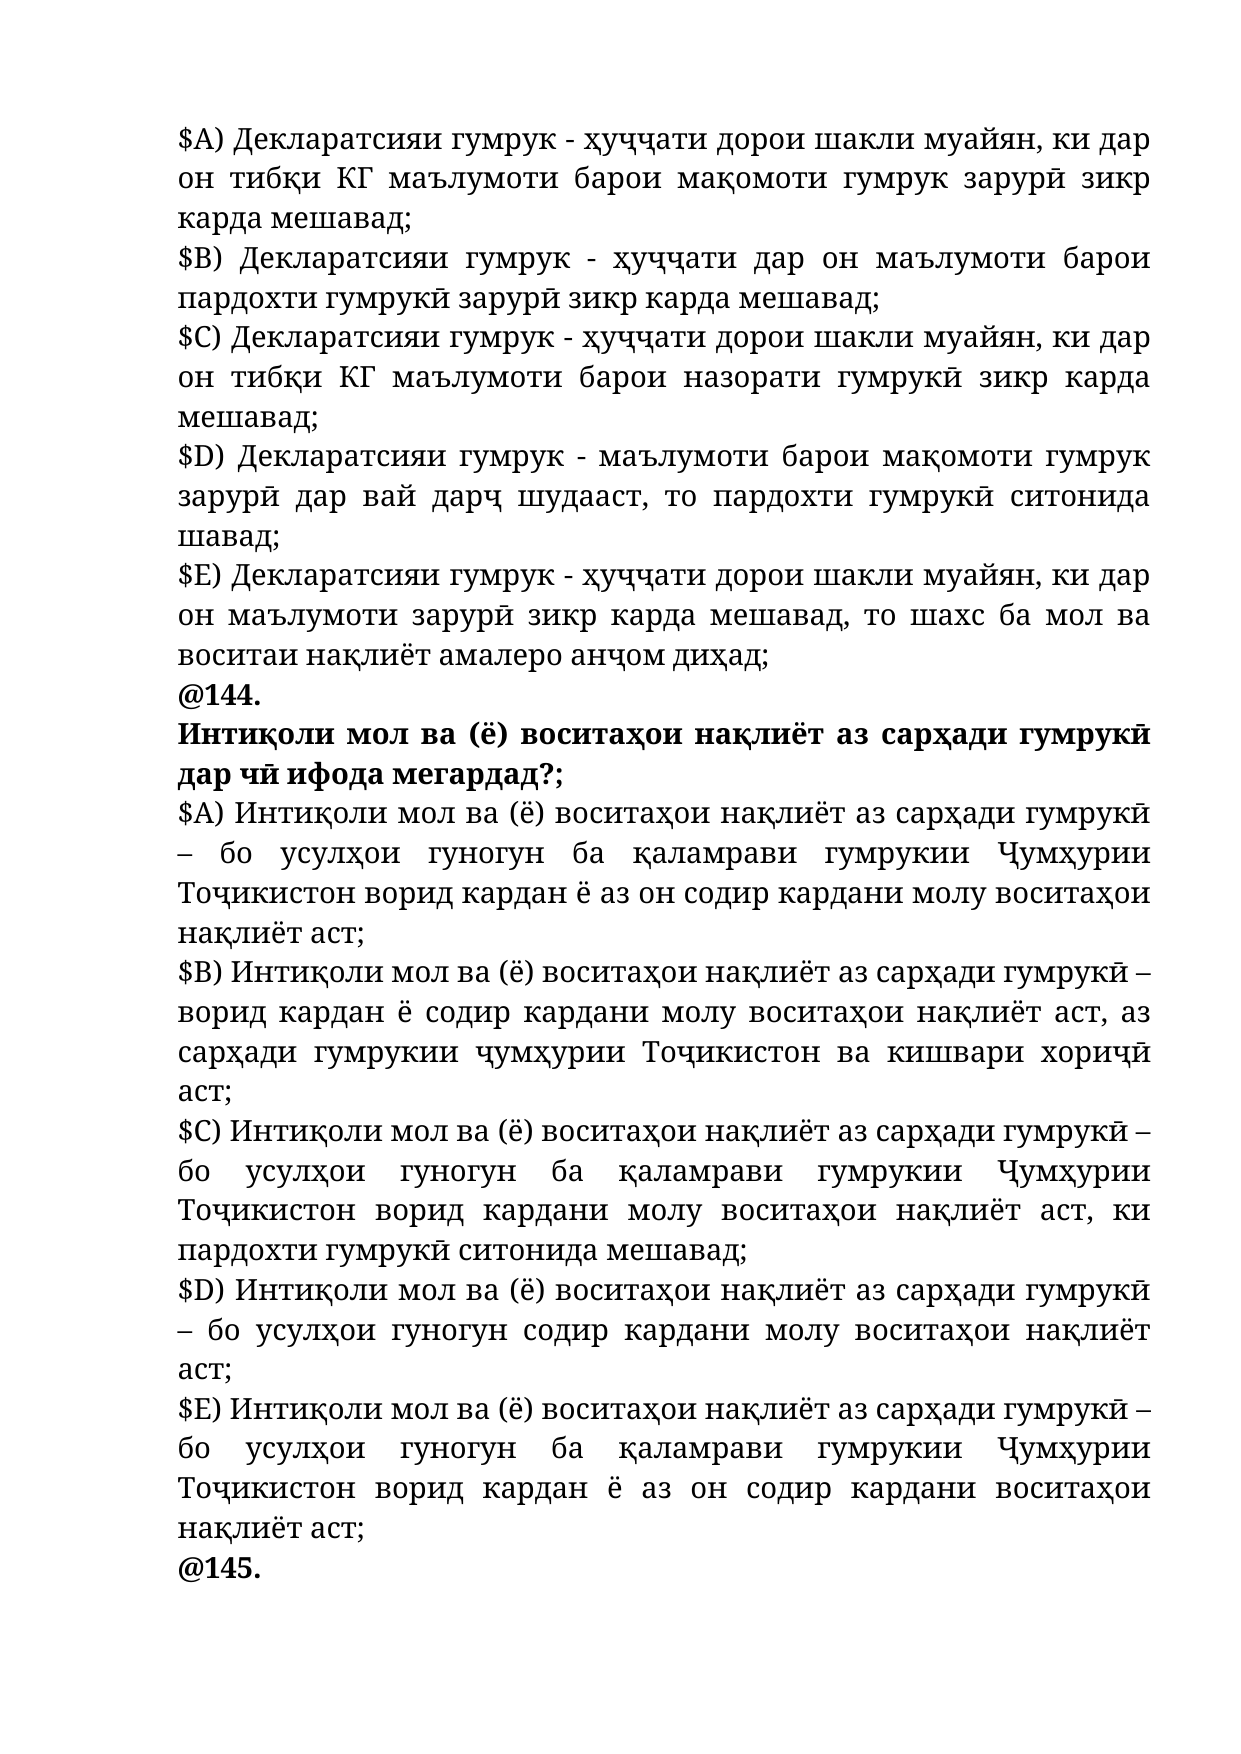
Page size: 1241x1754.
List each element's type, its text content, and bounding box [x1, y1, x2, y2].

text $E) Декларатсияи гумрук - ҳуҷҷати дорои шакли муайян, ки дар он маълумоти зарурӣ зикр карда мешавад, то шахс ба мол ва воситаи нақлиёт амалеро анҷом диҳад; [177, 555, 1152, 674]
text $C) Декларатсияи гумрук - ҳуҷҷати дорои шакли муайян, ки дар он тибқи КГ маълумоти барои назорати гумрукӣ зикр карда мешавад; [177, 317, 1152, 436]
text $E) Интиқоли мол ва (ё) воситаҳои нақлиёт аз сарҳади гумрукӣ – бо усулҳои гуногун ба қаламрави гумрукии Ҷумҳурии Тоҷикистон ворид кардан ё аз он содир кардани воситаҳои нақлиёт аст; [177, 1388, 1152, 1547]
text Интиқоли мол ва (ё) воситаҳои нақлиёт аз сарҳади гумрукӣ дар чӣ ифода мегардад?; [177, 713, 1152, 793]
text $C) Интиқоли мол ва (ё) воситаҳои нақлиёт аз сарҳади гумрукӣ – бо усулҳои гуногун ба қаламрави гумрукии Ҷумҳурии Тоҷикистон ворид кардани молу воситаҳои нақлиёт аст, ки пардохти гумрукӣ ситонида мешавад; [177, 1110, 1152, 1269]
text $B) Интиқоли мол ва (ё) воситаҳои нақлиёт аз сарҳади гумрукӣ –ворид кардан ё содир кардани молу воситаҳои нақлиёт аст, аз сарҳади гумрукии ҷумҳурии Тоҷикистон ва кишвари хориҷӣ аст; [177, 952, 1152, 1110]
text $D) Интиқоли мол ва (ё) воситаҳои нақлиёт аз сарҳади гумрукӣ – бо усулҳои гуногун содир кардани молу воситаҳои нақлиёт аст; [177, 1269, 1152, 1388]
text @145. [177, 1547, 1152, 1587]
text @144. [177, 674, 1152, 713]
text $A) Декларатсияи гумрук - ҳуҷҷати дорои шакли муайян, ки дар он тибқи КГ маълумоти барои мақомоти гумрук зарурӣ зикр карда мешавад; [177, 118, 1152, 237]
text $B) Декларатсияи гумрук - ҳуҷҷати дар он маълумоти барои пардохти гумрукӣ зарурӣ зикр карда мешавад; [177, 237, 1152, 317]
text $A) Интиқоли мол ва (ё) воситаҳои нақлиёт аз сарҳади гумрукӣ – бо усулҳои гуногун ба қаламрави гумрукии Ҷумҳурии Тоҷикистон ворид кардан ё аз он содир кардани молу воситаҳои нақлиёт аст; [177, 793, 1152, 952]
text $D) Декларатсияи гумрук - маълумоти барои мақомоти гумрук зарурӣ дар вай дарҷ шудааст, то пардохти гумрукӣ ситонида шавад; [177, 436, 1152, 555]
